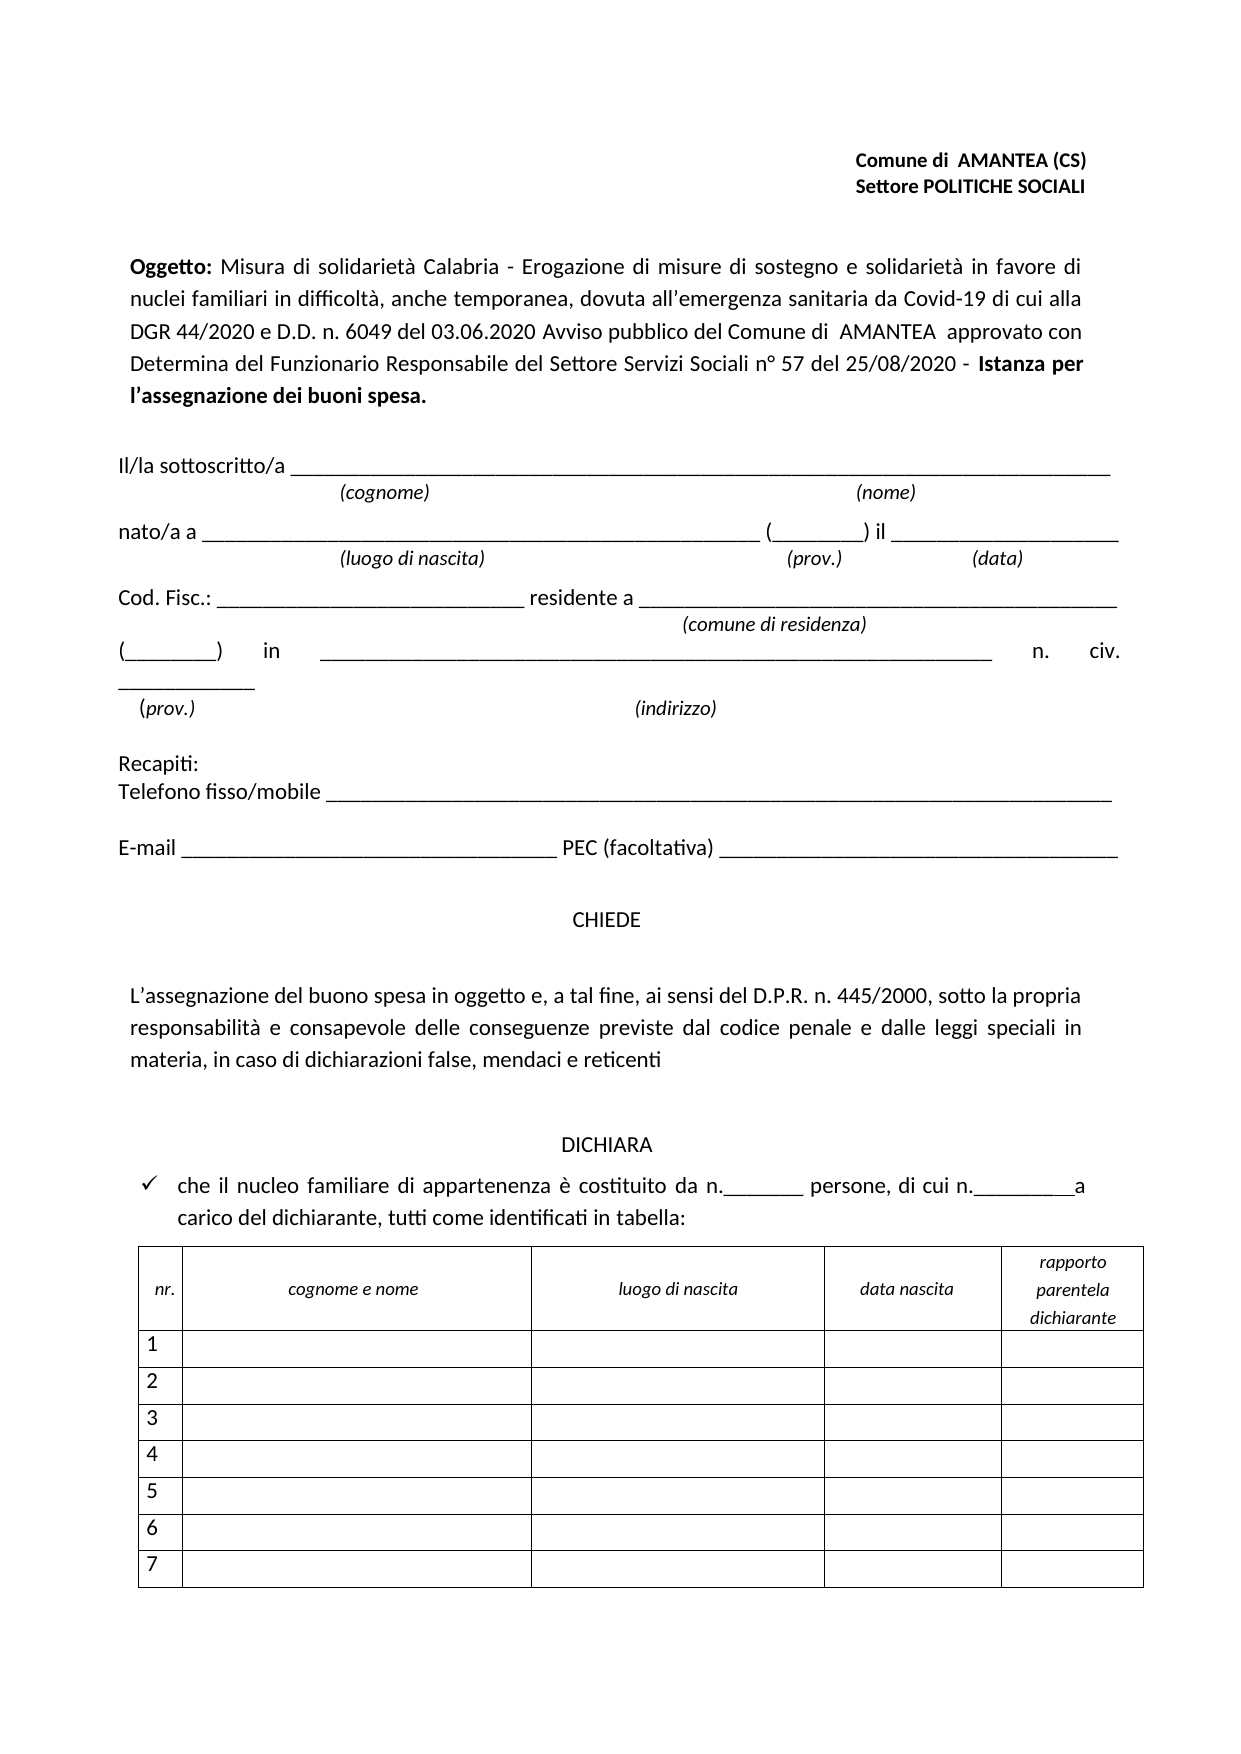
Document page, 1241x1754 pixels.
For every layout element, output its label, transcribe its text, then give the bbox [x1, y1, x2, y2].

table_cell [1002, 1331, 1143, 1367]
text E-mail _________________________________ PEC (facoltativa) ___________________________________ [118, 833, 1122, 861]
table_cell [1002, 1405, 1143, 1440]
table_cell 6 [139, 1515, 182, 1550]
table_cell [1002, 1515, 1143, 1550]
text CHIEDE [130, 905, 1083, 933]
text nato/a a _________________________________________________ (________) il ____________________ [118, 517, 1122, 545]
list che il nucleo familiare di appartenenza è costituito da n._______ persone, di cui n._______ a carico del dichiarante, tutti come identificati in tabella: [140, 1171, 1085, 1231]
table_cell 7 [139, 1551, 182, 1587]
table_cell 1 [139, 1331, 182, 1367]
table_cell [532, 1368, 824, 1403]
text Cod. Fisc.: ___________________________ residente a __________________________________________ [118, 583, 1122, 611]
table_cell [183, 1405, 531, 1440]
text (prov.) (indirizzo) [118, 693, 1122, 721]
text (cognome) (nome) [266, 479, 1122, 505]
text Oggetto: Misura di solidarietà Calabria - Erogazione di misure di sostegno e solidarietà in favore di nuclei familiari in difficoltà, anche temporanea, dovuta all’emergenza sanitaria da Covid-19 di cui alla DGR 44/2020 e D.D. n. 6049 del 03.06.2020 Avviso pubblico del Comune di AMANTEA approvato con Determina del Funzionario Responsabile del Settore Servizi Sociali n° 57 del 25/08/2020 - Istanza per l’assegnazione dei buoni spesa. [130, 252, 1083, 409]
table_header luogo di nascita [532, 1247, 824, 1330]
text Recapiti: [118, 749, 1122, 777]
table_cell [1002, 1478, 1143, 1513]
table_cell [825, 1478, 1001, 1513]
text DICHIARA [118, 1130, 1096, 1158]
table_cell 5 [139, 1478, 182, 1513]
table_cell [532, 1441, 824, 1477]
text Telefono fisso/mobile _____________________________________________________________________ [118, 777, 1122, 805]
table_cell 2 [139, 1368, 182, 1403]
table_cell [183, 1331, 531, 1367]
table_header nr. [139, 1247, 182, 1330]
table_cell [183, 1478, 531, 1513]
text Il/la sottoscritto/a ________________________________________________________________________ [118, 451, 1122, 479]
table_cell [825, 1368, 1001, 1403]
table_header rapporto parentela dichiarante [1002, 1247, 1143, 1330]
table_cell [825, 1405, 1001, 1440]
table_cell [825, 1551, 1001, 1587]
text L’assegnazione del buono spesa in oggetto e, a tal fine, ai sensi del D.P.R. n. 445/2000, sotto la propria responsabilità e consapevole delle conseguenze previste dal codice penale e dalle leggi speciali in materia, in caso di dichiarazioni false, mendaci e reticenti [130, 981, 1083, 1073]
text Comune di AMANTEA (CS) [856, 148, 1095, 173]
table_cell [532, 1551, 824, 1587]
table_cell [825, 1331, 1001, 1367]
text (________) in ___________________________________________________________ n. civ. ____________ [118, 637, 1122, 693]
table_cell 4 [139, 1441, 182, 1477]
table_cell [183, 1441, 531, 1477]
table_cell [532, 1331, 824, 1367]
text (luogo di nascita) (prov.) (data) [266, 545, 1122, 571]
table_cell [183, 1368, 531, 1403]
text (comune di residenza) [266, 611, 1122, 637]
table_cell [532, 1405, 824, 1440]
table_cell [1002, 1368, 1143, 1403]
table_cell [183, 1551, 531, 1587]
table_cell [825, 1441, 1001, 1477]
table_cell [183, 1515, 531, 1550]
table_cell [825, 1515, 1001, 1550]
text Settore POLITICHE SOCIALI [856, 173, 1122, 198]
table_cell [532, 1515, 824, 1550]
table_cell [1002, 1441, 1143, 1477]
table_header cognome e nome [183, 1247, 531, 1330]
table_cell [532, 1478, 824, 1513]
table_header data nascita [825, 1247, 1001, 1330]
table_cell [1002, 1551, 1143, 1587]
table_cell 3 [139, 1405, 182, 1440]
